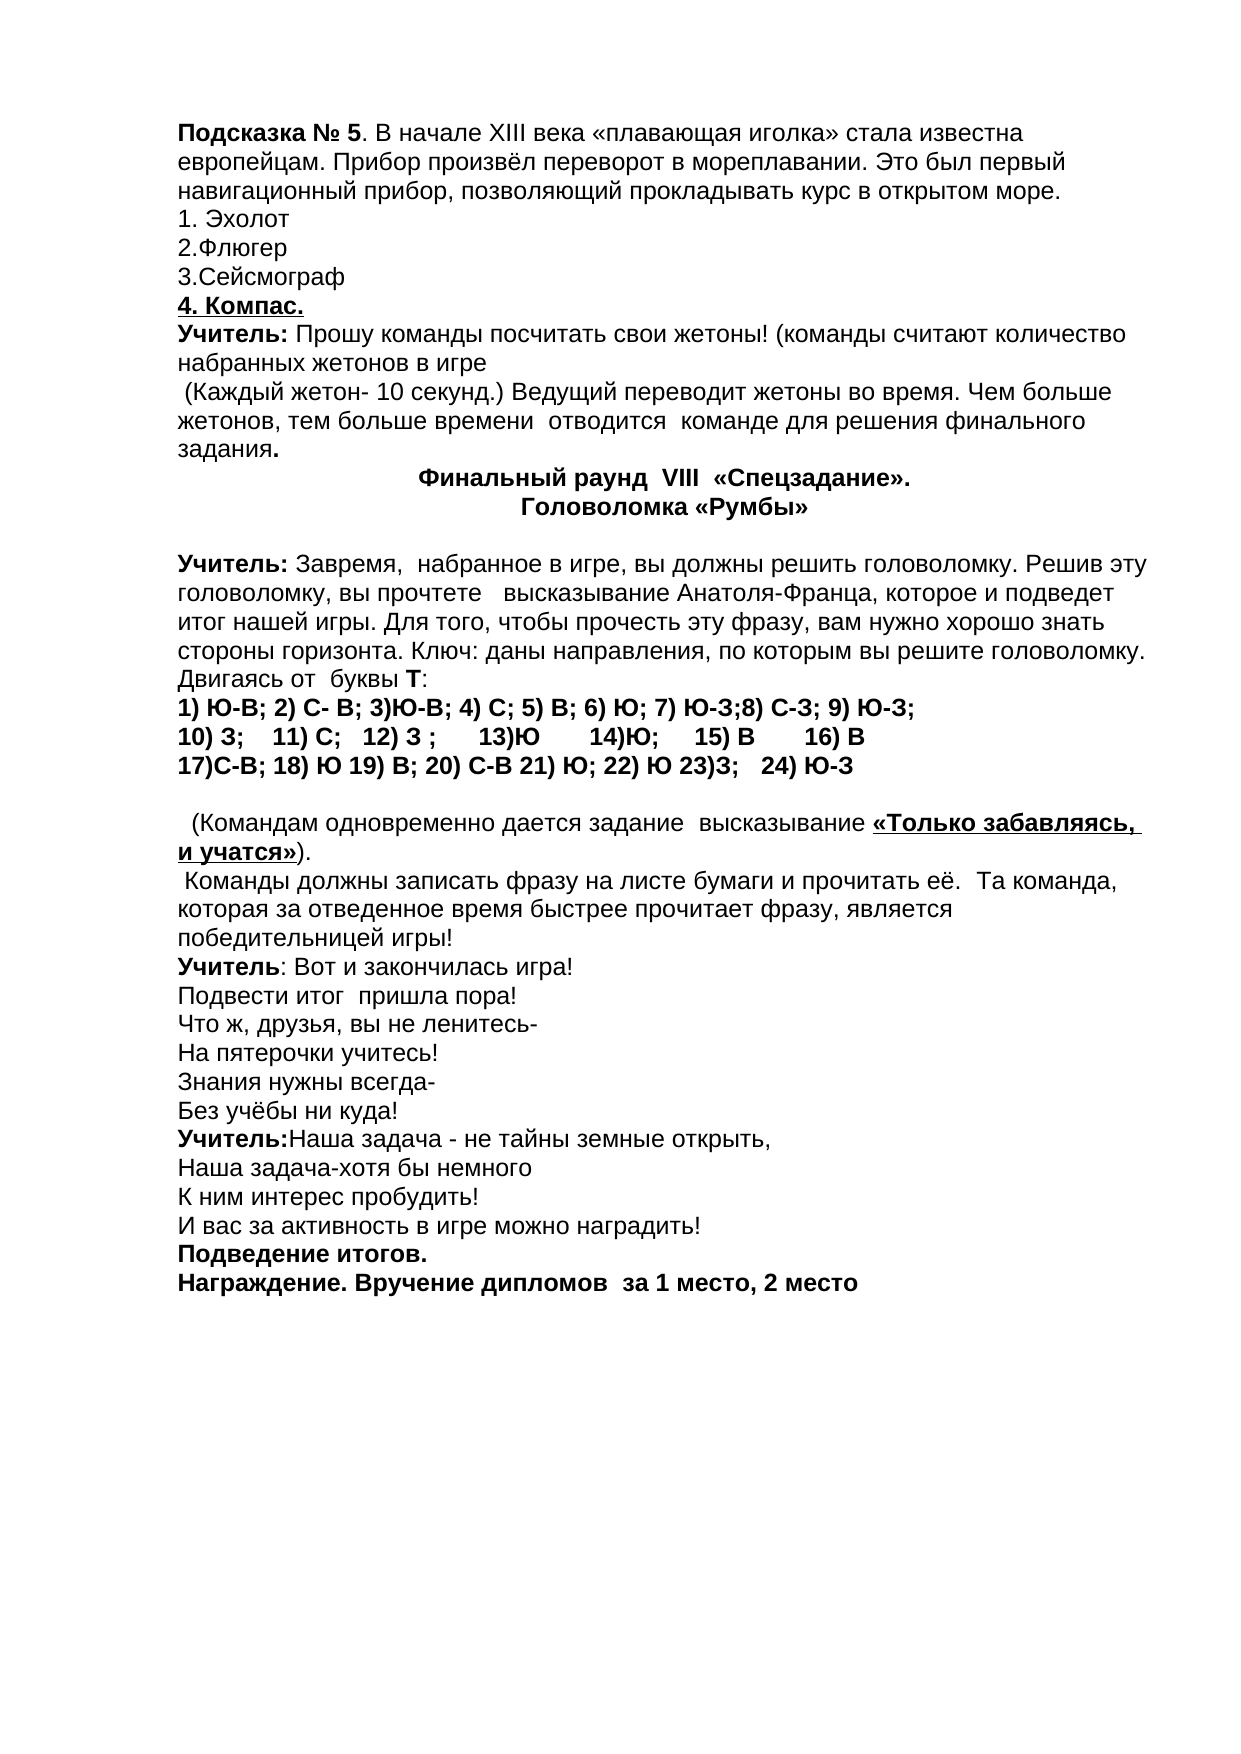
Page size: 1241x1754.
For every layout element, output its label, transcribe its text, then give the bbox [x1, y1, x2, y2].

text Подвести итог пришла пора! [177, 981, 1152, 1009]
text Команды должны записать фразу на листе бумаги и прочитать её. Та команда, которая за отведенное время быстрее прочитает фразу, является победительницей игры! [177, 866, 1152, 952]
text 17)С-В; 18) Ю 19) В; 20) С-В 21) Ю; 22) Ю 23)З; 24) Ю-З [177, 751, 1152, 779]
text Подсказка № 5. В начале XIII века «плавающая иголка» стала известна европейцам. Прибор произвёл переворот в мореплавании. Это был первый навигационный прибор, позволяющий прокладывать курс в открытом море. [177, 118, 1152, 204]
text Учитель: Завремя, набранное в игре, вы должны решить головоломку. Решив эту головоломку, вы прочтете высказывание Анатоля-Франца, которое и подведет итог нашей игры. Для того, чтобы прочесть эту фразу, вам нужно хорошо знать стороны горизонта. Ключ: даны направления, по которым вы решите головоломку. Двигаясь от буквы Т: [177, 549, 1152, 693]
text 2.Флюгер [177, 233, 1152, 262]
text 10) З; 11) С; 12) З ; 13)Ю 14)Ю; 15) В 16) В [177, 722, 1152, 751]
text На пятерочки учитесь! [177, 1038, 1152, 1067]
text Подведение итогов. [177, 1239, 1152, 1268]
text И вас за активность в игре можно наградить! [177, 1211, 1152, 1239]
text (Каждый жетон- 10 секунд.) Ведущий переводит жетоны во время. Чем больше жетонов, тем больше времени отводится команде для решения финального задания. [177, 377, 1152, 463]
text Учитель:Наша задача - не тайны земные открыть, [177, 1124, 1152, 1153]
text 4. Компас. [177, 291, 1152, 319]
text (Командам одновременно дается задание высказывание «Только забавляясь, и учатся»). [177, 808, 1152, 866]
text 1. Эхолот [177, 204, 1152, 233]
text Что ж, друзья, вы не ленитесь- [177, 1009, 1152, 1038]
text Учитель: Прошу команды посчитать свои жетоны! (команды считают количество набранных жетонов в игре [177, 319, 1152, 377]
text 3.Сейсмограф [177, 262, 1152, 291]
text Награждение. Вручение дипломов за 1 место, 2 место [177, 1268, 1152, 1297]
text К ним интерес пробудить! [177, 1182, 1152, 1211]
text Без учёбы ни куда! [177, 1096, 1152, 1124]
text 1) Ю-В; 2) С- В; 3)Ю-В; 4) С; 5) В; 6) Ю; 7) Ю-З;8) С-З; 9) Ю-З; [177, 693, 1152, 722]
text Наша задача-хотя бы немного [177, 1153, 1152, 1182]
text Знания нужны всегда- [177, 1067, 1152, 1096]
text Учитель: Вот и закончилась игра! [177, 952, 1152, 981]
text Финальный раунд VIIΙ «Спецзадание». [177, 463, 1152, 492]
text Головоломка «Румбы» [177, 492, 1152, 521]
